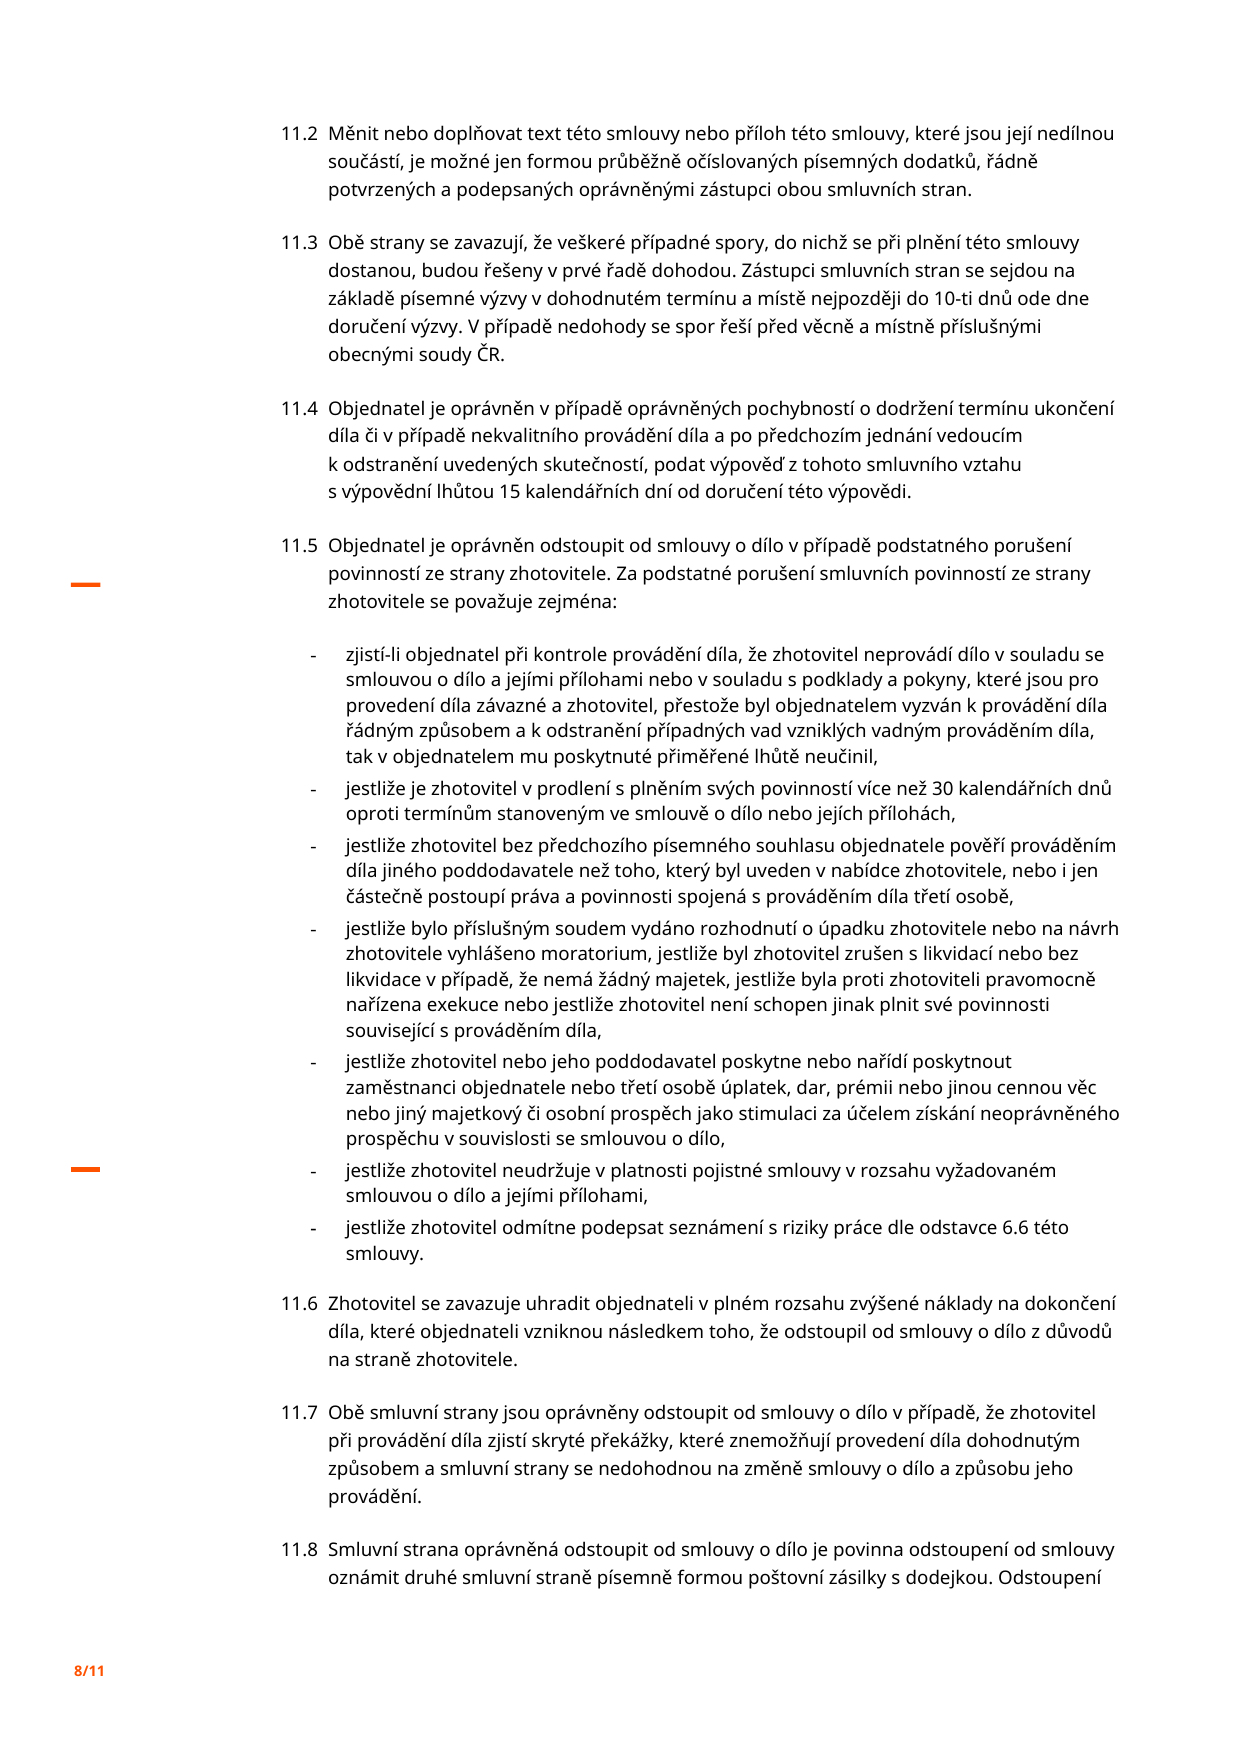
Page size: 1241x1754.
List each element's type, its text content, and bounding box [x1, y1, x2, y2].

list Obě strany se zavazují, že veškeré případné spory, do nichž se při plnění této smlouvy dostanou, budou řešeny v prvé řadě dohodou. Zástupci smluvních stran se sejdou na základě písemné výzvy v dohodnutém termínu a místě nejpozději do 10-ti dnů ode dne doručení výzvy. V případě nedohody se spor řeší před věcně a místně příslušnými obecnými soudy ČR. [281, 230, 1122, 367]
list jestliže zhotovitel neudržuje v platnosti pojistné smlouvy v rozsahu vyžadovaném smlouvou o dílo a jejími přílohami, [310, 1157, 1122, 1208]
list jestliže bylo příslušným soudem vydáno rozhodnutí o úpadku zhotovitele nebo na návrh zhotovitele vyhlášeno moratorium, jestliže byl zhotovitel zrušen s likvidací nebo bez likvidace v případě, že nemá žádný majetek, jestliže byla proti zhotoviteli pravomocně nařízena exekuce nebo jestliže zhotovitel není schopen jinak plnit své povinnosti související s prováděním díla, [310, 915, 1122, 1042]
list zjistí-li objednatel při kontrole provádění díla, že zhotovitel neprovádí dílo v souladu se smlouvou o dílo a jejími přílohami nebo v souladu s podklady a pokyny, které jsou pro provedení díla závazné a zhotovitel, přestože byl objednatelem vyzván k provádění díla řádným způsobem a k odstranění případných vad vzniklých vadným prováděním díla, tak v objednatelem mu poskytnuté přiměřené lhůtě neučinil, [310, 641, 1122, 768]
list Obě smluvní strany jsou oprávněny odstoupit od smlouvy o dílo v případě, že zhotovitel při provádění díla zjistí skryté překážky, které znemožňují provedení díla dohodnutým způsobem a smluvní strany se nedohodnou na změně smlouvy o dílo a způsobu jeho provádění. [281, 1399, 1122, 1509]
list Objednatel je oprávněn v případě oprávněných pochybností o dodržení termínu ukončení díla či v případě nekvalitního provádění díla a po předchozím jednání vedoucím k odstranění uvedených skutečností, podat výpověď z tohoto smluvního vztahu s výpovědní lhůtou 15 kalendářních dní od doručení této výpovědi. [281, 395, 1122, 504]
list Zhotovitel se zavazuje uhradit objednateli v plném rozsahu zvýšené náklady na dokončení díla, které objednateli vzniknou následkem toho, že odstoupil od smlouvy o dílo z důvodů na straně zhotovitele. [281, 1290, 1122, 1372]
list jestliže zhotovitel odmítne podepsat seznámení s riziky práce dle odstavce 6.6 této smlouvy. [310, 1214, 1122, 1265]
list Objednatel je oprávněn odstoupit od smlouvy o dílo v případě podstatného porušení povinností ze strany zhotovitele. Za podstatné porušení smluvních povinností ze strany zhotovitele se považuje zejména: [281, 532, 1122, 613]
list jestliže zhotovitel bez předchozího písemného souhlasu objednatele pověří prováděním díla jiného poddodavatele než toho, který byl uveden v nabídce zhotovitele, nebo i jen částečně postoupí práva a povinnosti spojená s prováděním díla třetí osobě, [310, 832, 1122, 909]
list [281, 1537, 1122, 1590]
list jestliže zhotovitel nebo jeho poddodavatel poskytne nebo nařídí poskytnout zaměstnanci objednatele nebo třetí osobě úplatek, dar, prémii nebo jinou cennou věc nebo jiný majetkový či osobní prospěch jako stimulaci za účelem získání neoprávněného prospěchu v souvislosti se smlouvou o dílo, [310, 1049, 1122, 1151]
list jestliže je zhotovitel v prodlení s plněním svých povinností více než 30 kalendářních dnů oproti termínům stanoveným ve smlouvě o dílo nebo jejích přílohách, [310, 775, 1122, 826]
list Měnit nebo doplňovat text této smlouvy nebo příloh této smlouvy, které jsou její nedílnou součástí, je možné jen formou průběžně očíslovaných písemných dodatků, řádně potvrzených a podepsaných oprávněnými zástupci obou smluvních stran. [281, 121, 1122, 202]
